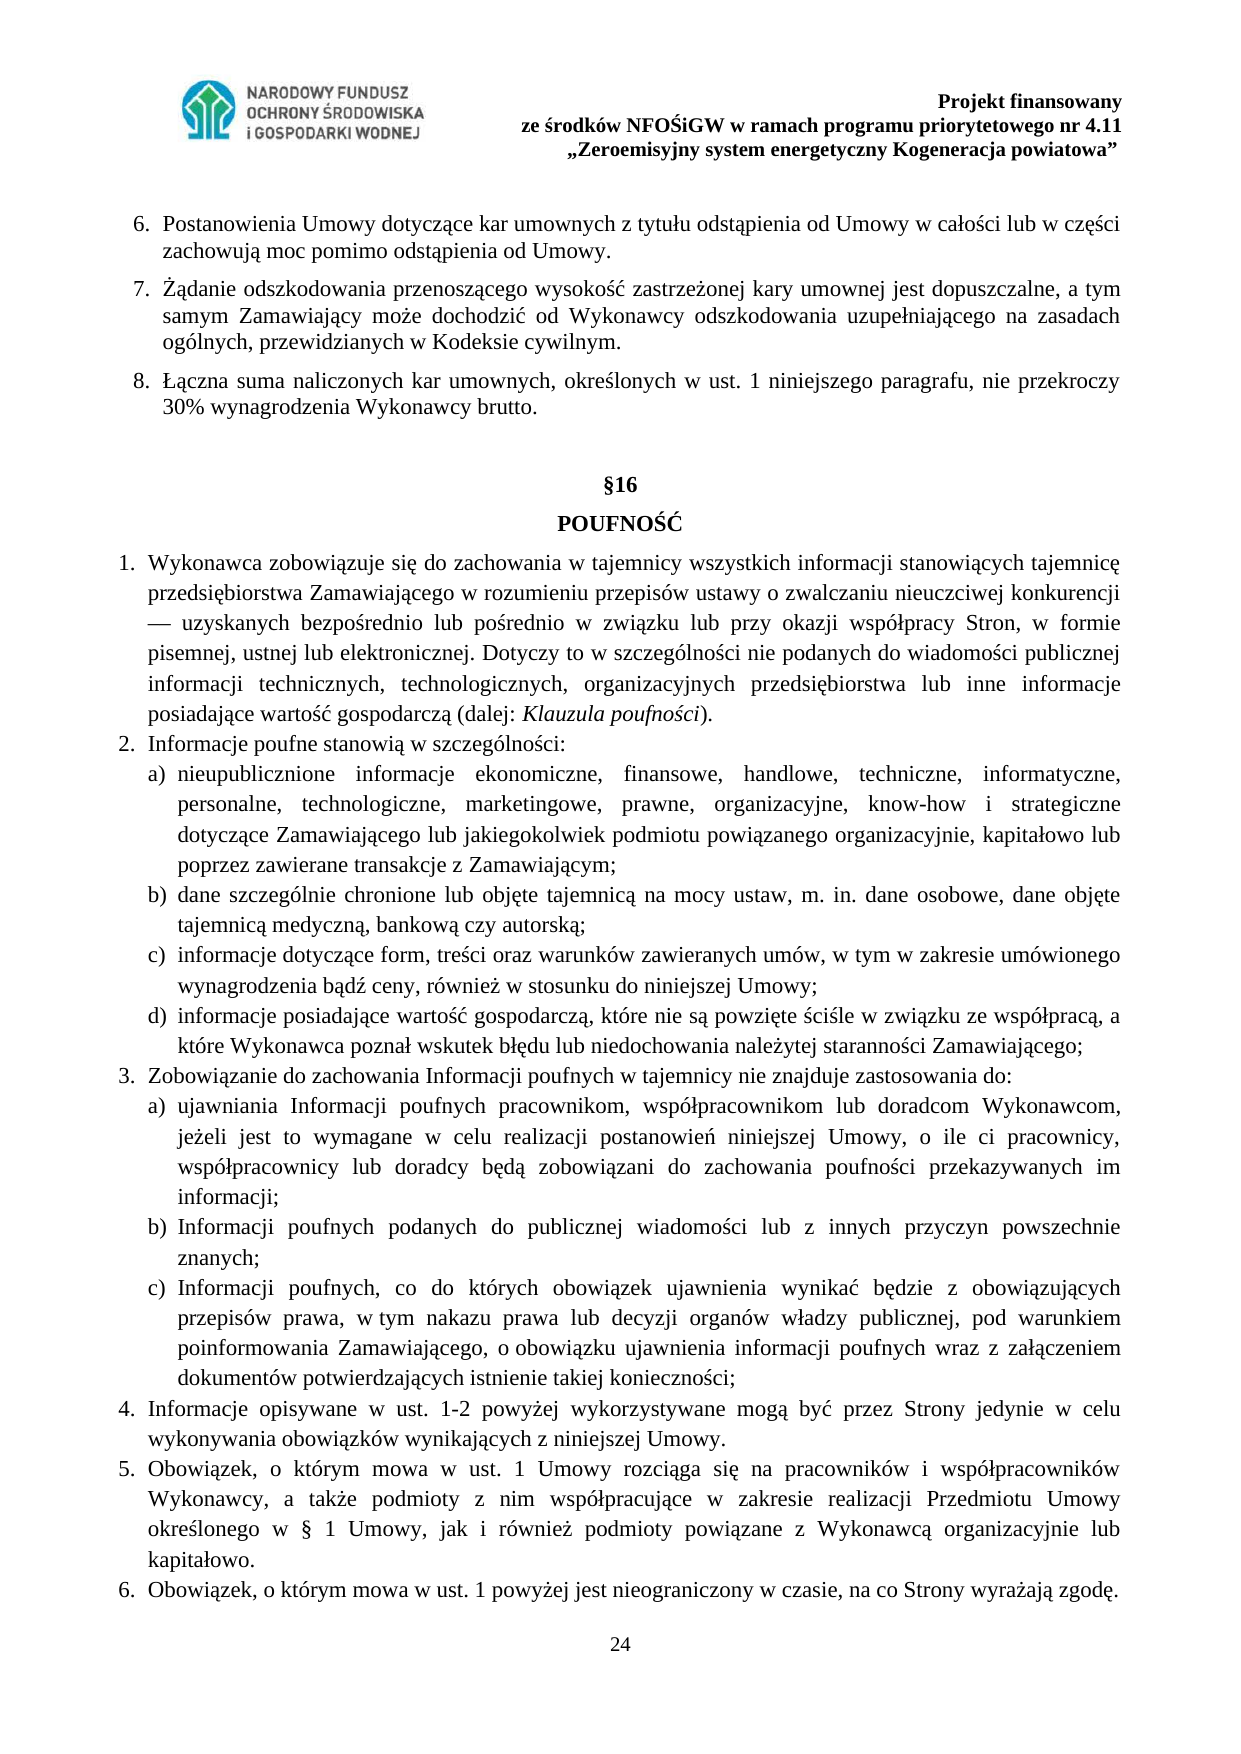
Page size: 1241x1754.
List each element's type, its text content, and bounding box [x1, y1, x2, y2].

list informacje posiadające wartość gospodarczą, które nie są powzięte ściśle w związku ze współpracą, a które Wykonawca poznał wskutek błędu lub niedochowania należytej staranności Zamawiającego; [148, 1002, 1122, 1058]
list Postanowienia Umowy dotyczące kar umownych z tytułu odstąpienia od Umowy w całości lub w części zachowują moc pomimo odstąpienia od Umowy. [133, 210, 1122, 263]
list dane szczególnie chronione lub objęte tajemnicą na mocy ustaw, m. in. dane osobowe, dane objęte tajemnicą medyczną, bankową czy autorską; [148, 881, 1122, 938]
list Informacje poufne stanowią w szczególności: [118, 730, 1122, 756]
text §16 [118, 471, 1122, 497]
list Obowiązek, o którym mowa w ust. 1 powyżej jest nieograniczony w czasie, na co Strony wyrażają zgodę. [118, 1576, 1122, 1602]
list Wykonawca zobowiązuje się do zachowania w tajemnicy wszystkich informacji stanowiących tajemnicę przedsiębiorstwa Zamawiającego w rozumieniu przepisów ustawy o zwalczaniu nieuczciwej konkurencji –– uzyskanych bezpośrednio lub pośrednio w związku lub przy okazji współpracy Stron, w formie pisemnej, ustnej lub elektronicznej. Dotyczy to w szczególności nie podanych do wiadomości publicznej informacji technicznych, technologicznych, organizacyjnych przedsiębiorstwa lub inne informacje posiadające wartość gospodarczą (dalej: Klauzula poufności). [118, 549, 1122, 726]
picture [177, 47, 429, 174]
list POUFNOŚĆ [118, 510, 1122, 536]
list Informacje opisywane w ust. 1-2 powyżej wykorzystywane mogą być przez Strony jedynie w celu wykonywania obowiązków wynikających z niniejszej Umowy. [118, 1395, 1122, 1451]
list Zobowiązanie do zachowania Informacji poufnych w tajemnicy nie znajduje zastosowania do: [118, 1062, 1122, 1089]
list informacje dotyczące form, treści oraz warunków zawieranych umów, w tym w zakresie umówionego wynagrodzenia bądź ceny, również w stosunku do niniejszej Umowy; [148, 942, 1122, 998]
list Żądanie odszkodowania przenoszącego wysokość zastrzeżonej kary umownej jest dopuszczalne, a tym samym Zamawiający może dochodzić od Wykonawcy odszkodowania uzupełniającego na zasadach ogólnych, przewidzianych w Kodeksie cywilnym. [133, 276, 1122, 354]
list Łączna suma naliczonych kar umownych, określonych w ust. 1 niniejszego paragrafu, nie przekroczy 30% wynagrodzenia Wykonawcy brutto. [133, 367, 1122, 420]
list Obowiązek, o którym mowa w ust. 1 Umowy rozciąga się na pracowników i współpracowników Wykonawcy, a także podmioty z nim współpracujące w zakresie realizacji Przedmiotu Umowy określonego w § 1 Umowy, jak i również podmioty powiązane z Wykonawcą organizacyjnie lub kapitałowo. [118, 1455, 1122, 1572]
list Informacji poufnych, co do których obowiązek ujawnienia wynikać będzie z obowiązujących przepisów prawa, w tym nakazu prawa lub decyzji organów władzy publicznej, pod warunkiem poinformowania Zamawiającego, o obowiązku ujawnienia informacji poufnych wraz z załączeniem dokumentów potwierdzających istnienie takiej konieczności; [148, 1274, 1122, 1391]
list nieupublicznione informacje ekonomiczne, finansowe, handlowe, techniczne, informatyczne, personalne, technologiczne, marketingowe, prawne, organizacyjne, know-how i strategiczne dotyczące Zamawiającego lub jakiegokolwiek podmiotu powiązanego organizacyjnie, kapitałowo lub poprzez zawierane transakcje z Zamawiającym; [148, 760, 1122, 877]
list ujawniania Informacji poufnych pracownikom, współpracownikom lub doradcom Wykonawcom, jeżeli jest to wymagane w celu realizacji postanowień niniejszej Umowy, o ile ci pracownicy, współpracownicy lub doradcy będą zobowiązani do zachowania poufności przekazywanych im informacji; [148, 1093, 1122, 1209]
list Informacji poufnych podanych do publicznej wiadomości lub z innych przyczyn powszechnie znanych; [148, 1213, 1122, 1270]
